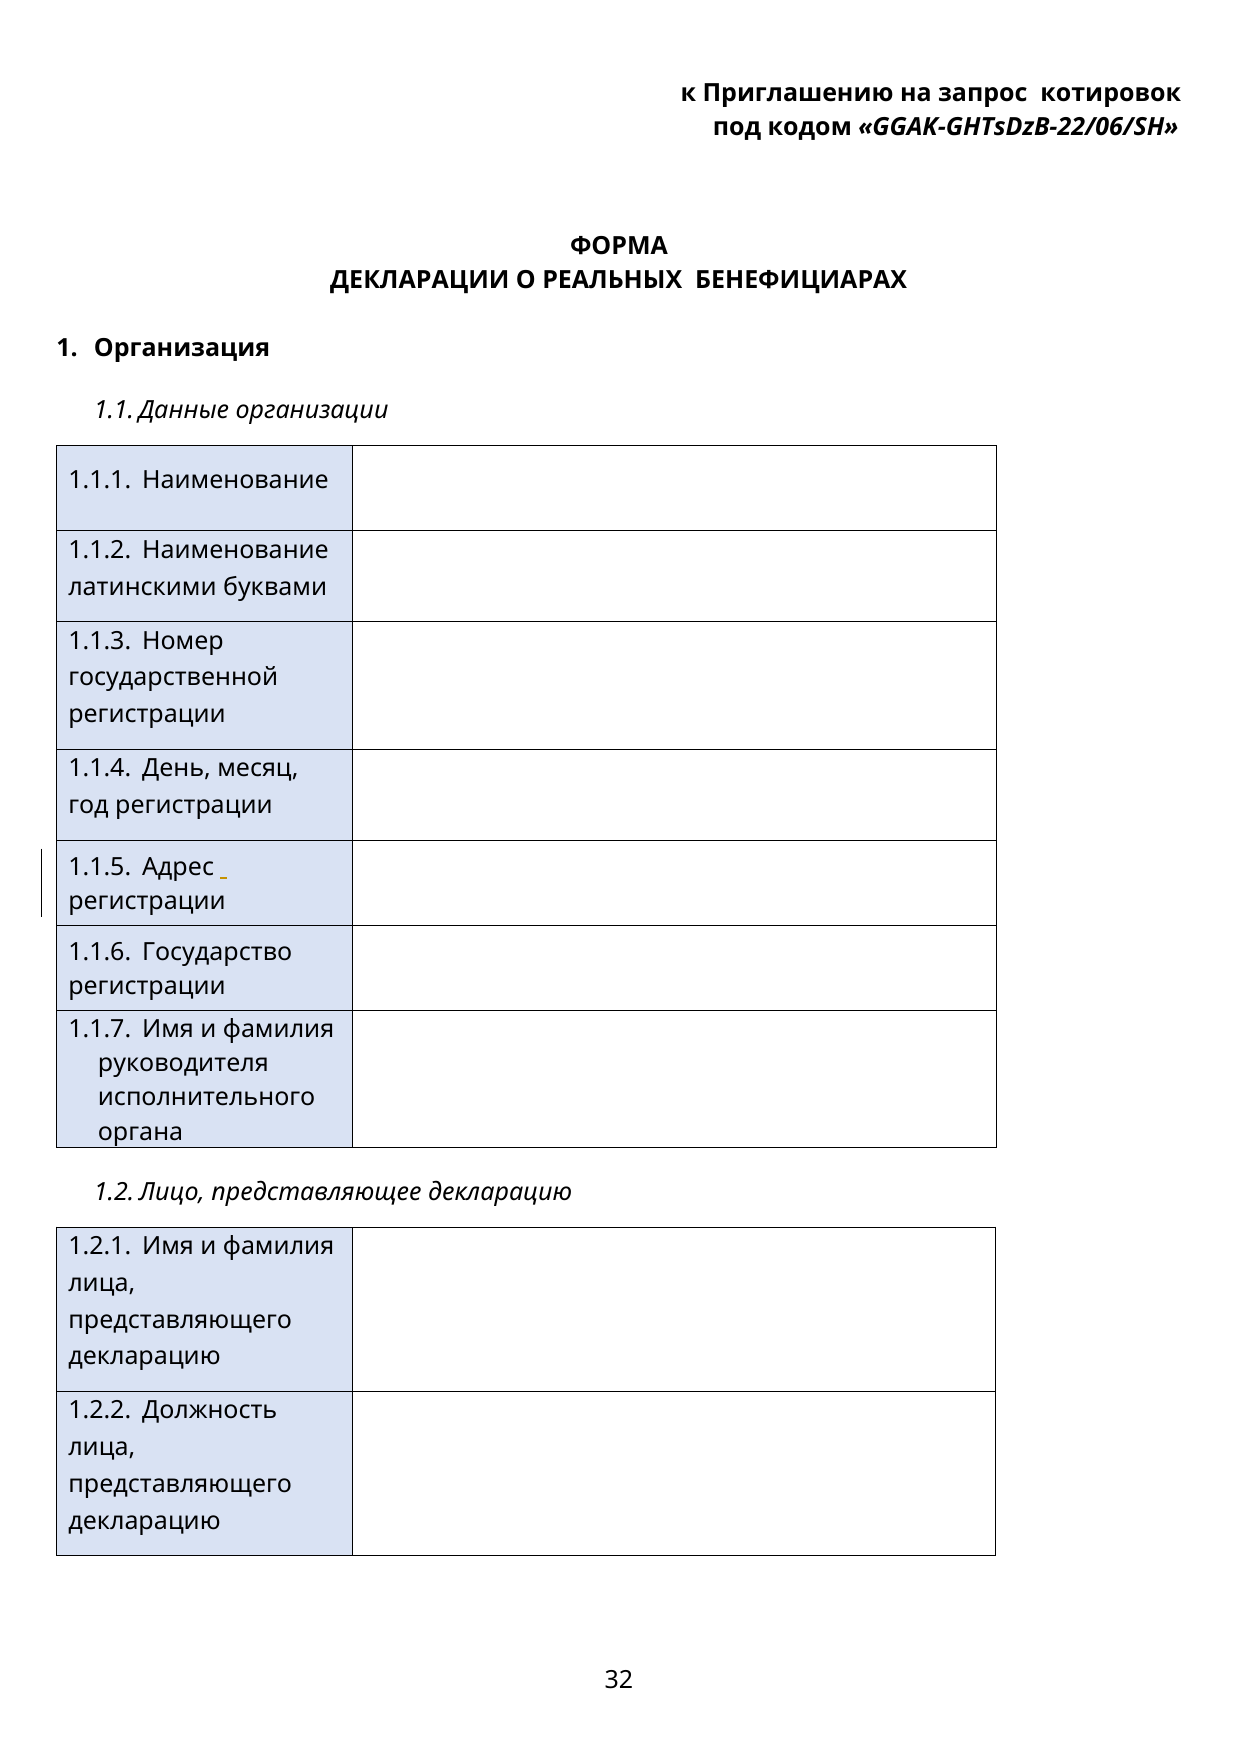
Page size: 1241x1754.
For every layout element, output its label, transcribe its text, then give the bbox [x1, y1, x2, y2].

table_cell [353, 1392, 995, 1555]
table_cell [353, 531, 996, 621]
table_cell [353, 622, 996, 749]
subtitle под кодом «GGAK-GHTsDzB-22/06/SH» [56, 109, 1181, 143]
table_header Наименование [57, 446, 352, 530]
list Лицо, представляющее декларацию [94, 1173, 1181, 1207]
table_header [353, 446, 996, 530]
table_cell Имя и фамилия руководителя исполнительного органа [57, 1011, 352, 1147]
text к Приглашению на запрос котировок [56, 75, 1181, 109]
table_cell [353, 750, 996, 840]
table_cell Должность лица, представляющего декларацию [57, 1392, 352, 1555]
text ФОРМА [56, 228, 1181, 262]
text ДЕКЛАРАЦИИ О РЕАЛЬНЫХ БЕНЕФИЦИАРАХ [56, 262, 1181, 296]
table_cell Государство регистрации [57, 926, 352, 1010]
table_cell [353, 841, 996, 925]
table_cell Наименование латинскими буквами [57, 531, 352, 621]
table_cell Номер государственной регистрации [57, 622, 352, 749]
table_cell День, месяц, год регистрации [57, 750, 352, 840]
list Организация [56, 330, 1181, 364]
table_header Имя и фамилия лица, представляющего декларацию [57, 1228, 352, 1391]
table_cell [353, 926, 996, 1010]
table_header [353, 1228, 995, 1391]
table_cell Адрес регистрации [57, 841, 352, 925]
table_cell [353, 1011, 996, 1147]
list Данные организации [93, 392, 1181, 426]
